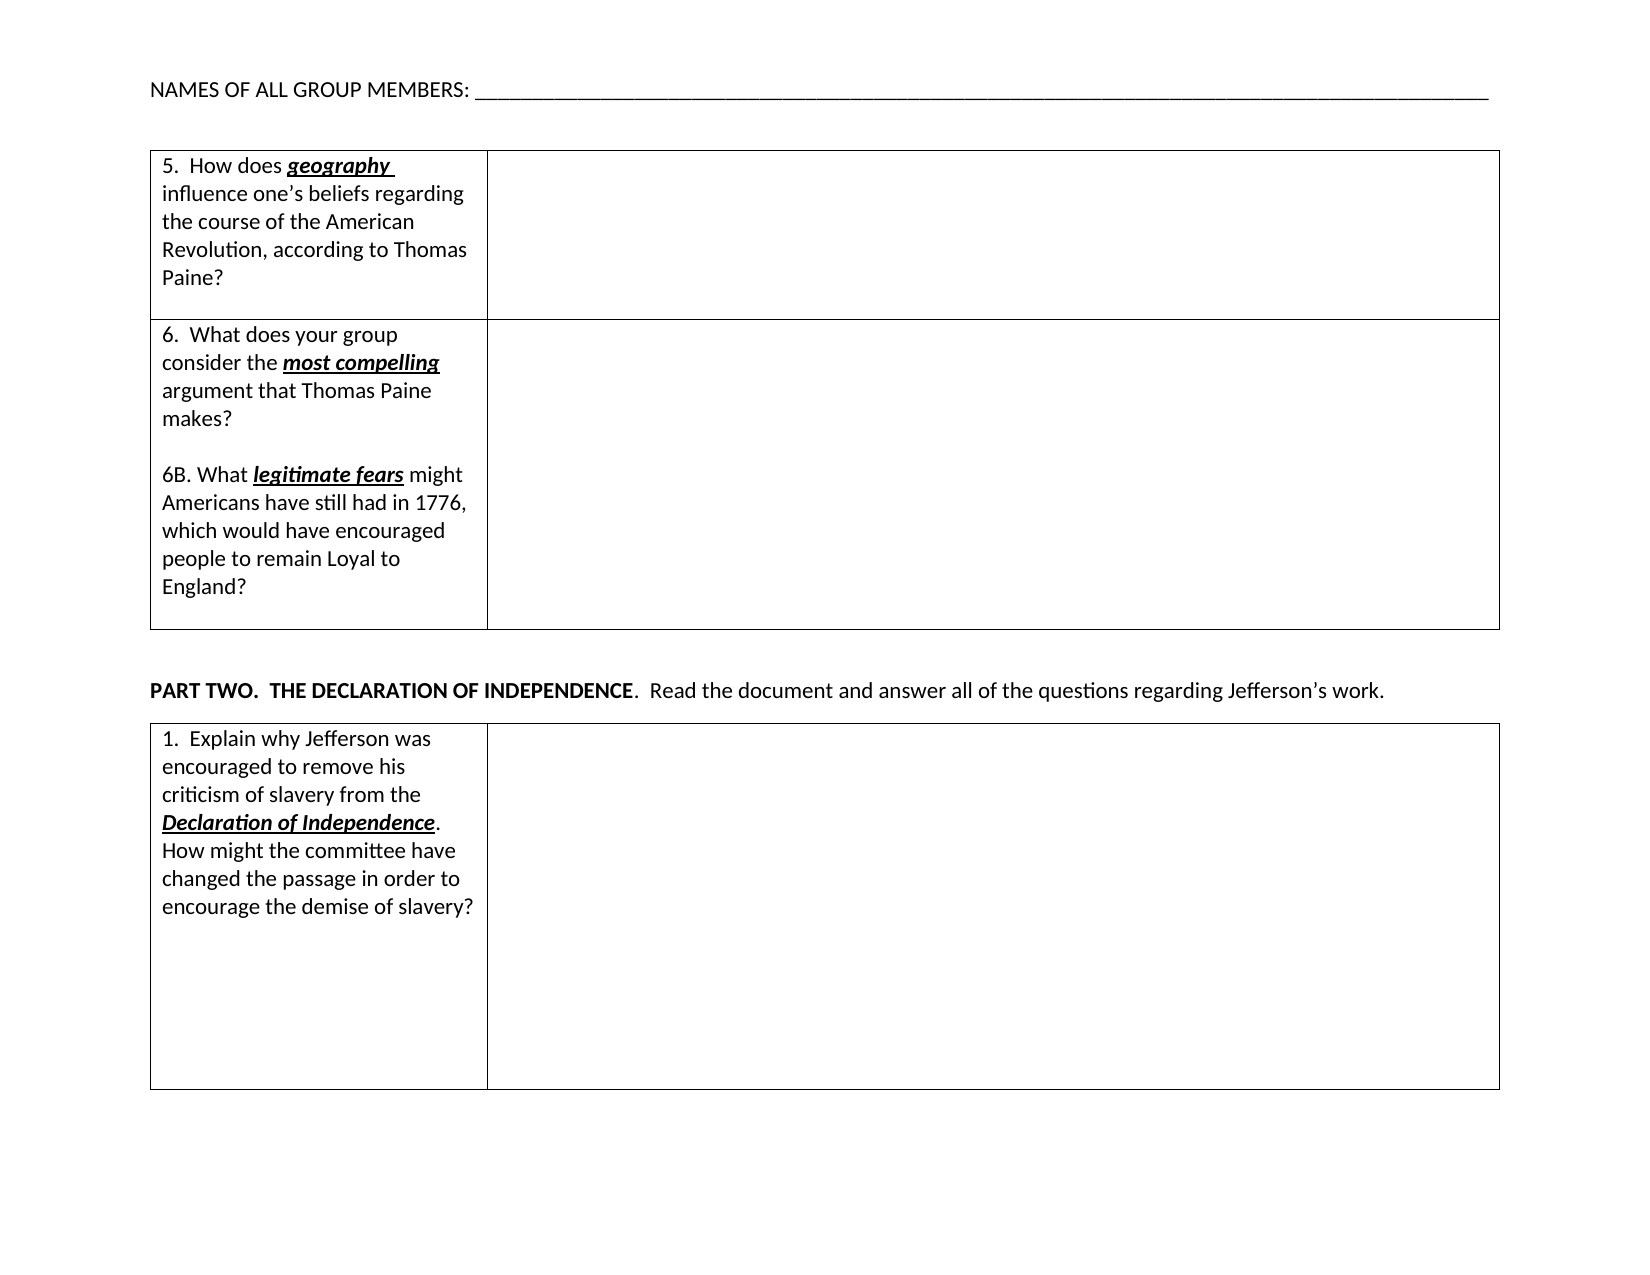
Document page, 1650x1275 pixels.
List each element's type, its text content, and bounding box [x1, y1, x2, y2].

table_header [488, 724, 1499, 1088]
table_cell [488, 151, 1499, 319]
table_cell 5. How does geography influence one’s beliefs regarding the course of the American Revolution, according to Thomas Paine? [151, 151, 487, 319]
text PART TWO. THE DECLARATION OF INDEPENDENCE. Read the document and answer all of the questions regarding Jefferson’s work. [150, 676, 1500, 704]
table_cell [488, 320, 1499, 628]
table_header 1. Explain why Jefferson was encouraged to remove his criticism of slavery from the Declaration of Independence. How might the committee have changed the passage in order to encourage the demise of slavery? [151, 724, 487, 1088]
table_cell 6. What does your group consider the most compelling argument that Thomas Paine makes? 6B. What legitimate fears might Americans have still had in 1776, which would have encouraged people to remain Loyal to England? [151, 320, 487, 628]
